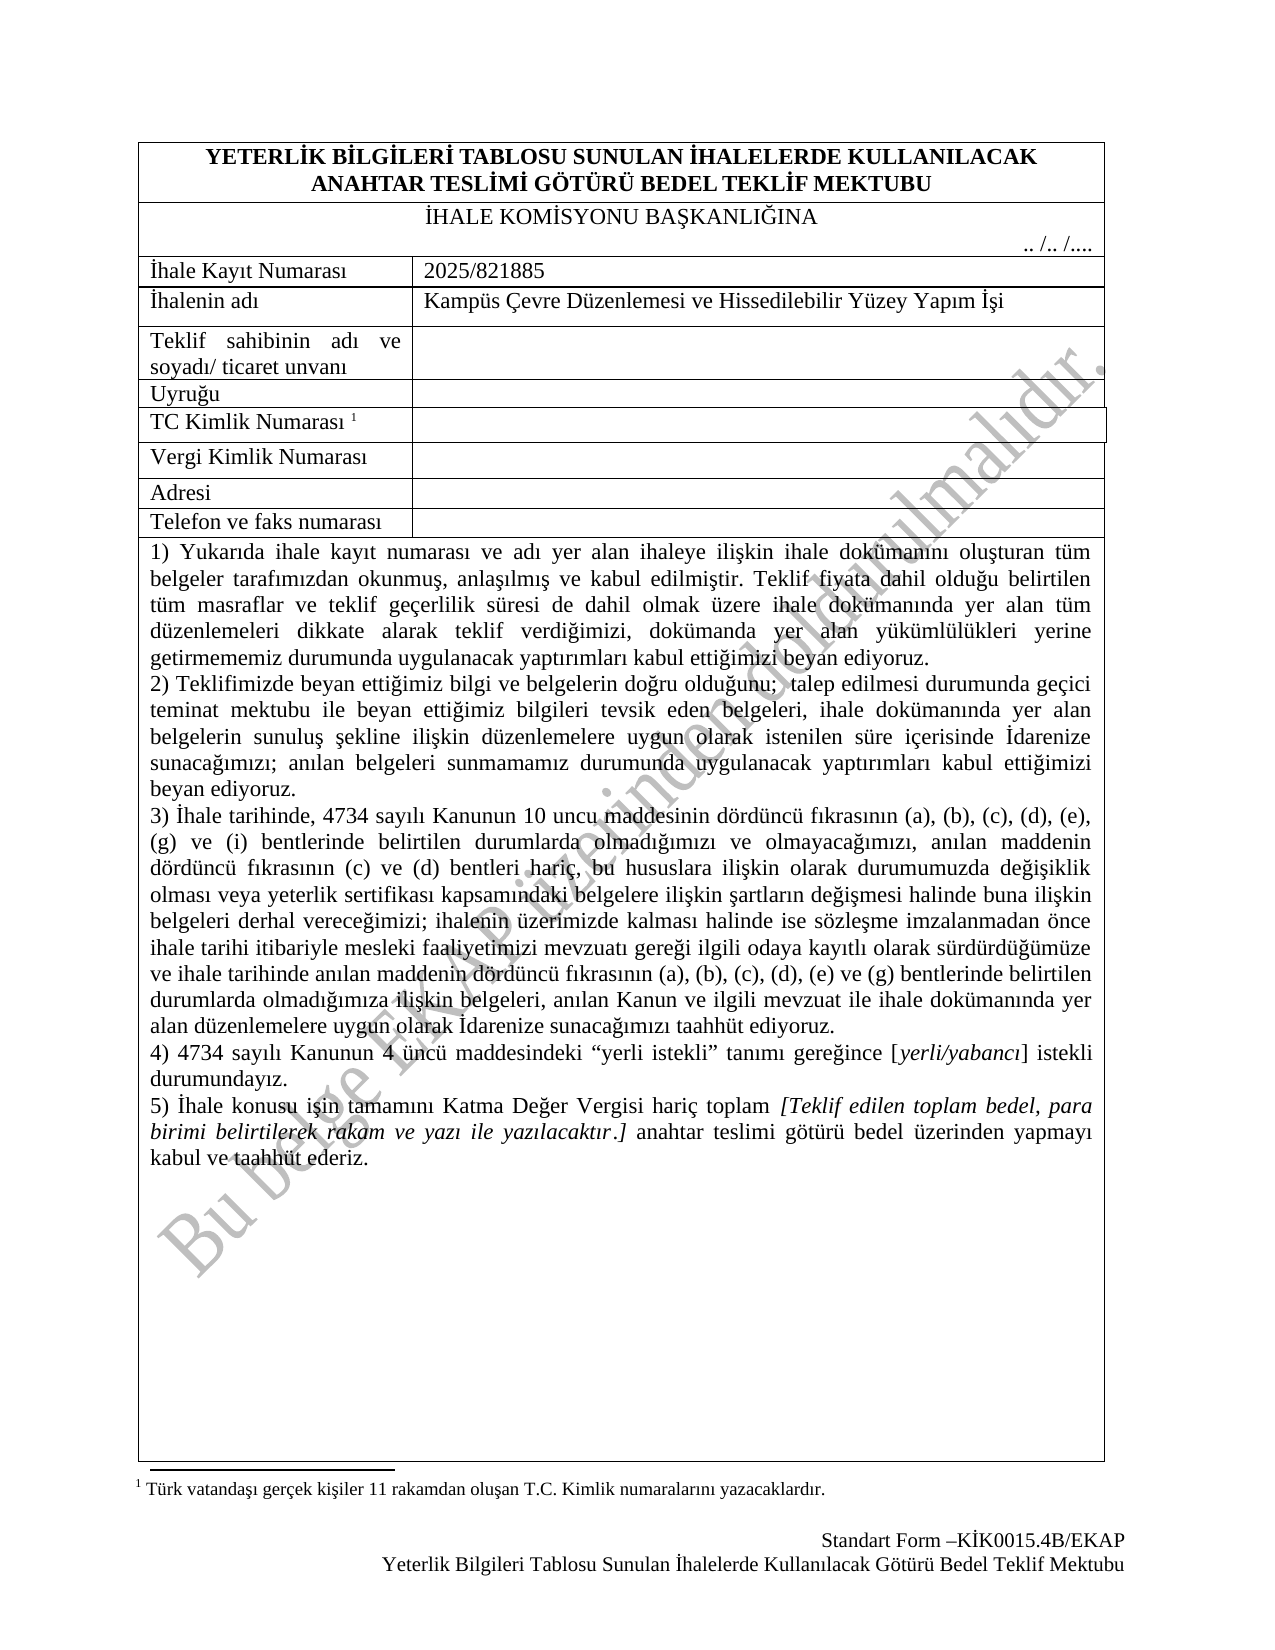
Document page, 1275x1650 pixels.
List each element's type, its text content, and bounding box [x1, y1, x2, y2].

table_header YETERLİK BİLGİLERİ TABLOSU SUNULAN İHALELERDE KULLANILACAK ANAHTAR TESLİMİ GÖTÜRÜ BEDEL TEKLİF MEKTUBU [139, 143, 1104, 202]
table_cell Telefon ve faks numarası [139, 509, 412, 537]
table_cell İhale Kayıt Numarası [139, 257, 412, 286]
table_cell İHALE KOMİSYONU BAŞKANLIĞINA .. /.. /.... [139, 203, 1104, 256]
table_cell Adresi [139, 479, 412, 507]
table_cell [413, 327, 1104, 379]
table_cell [413, 408, 1106, 442]
table_cell [413, 380, 1104, 407]
table_cell 2025/821885 [413, 257, 1104, 286]
table_cell [413, 479, 1104, 507]
table_cell Kampüs Çevre Düzenlemesi ve Hissedilebilir Yüzey Yapım İşi [413, 288, 1104, 326]
table_cell İhalenin adı [139, 288, 412, 326]
table_cell [413, 509, 1104, 537]
table_cell Uyruğu [139, 380, 412, 407]
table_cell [139, 538, 1104, 1461]
table_cell TC Kimlik Numarası [139, 408, 412, 442]
table_cell [413, 443, 1104, 478]
table_cell Vergi Kimlik Numarası [139, 443, 412, 478]
table_cell Teklif sahibinin adı ve soyadı/ ticaret unvanı [139, 327, 412, 379]
